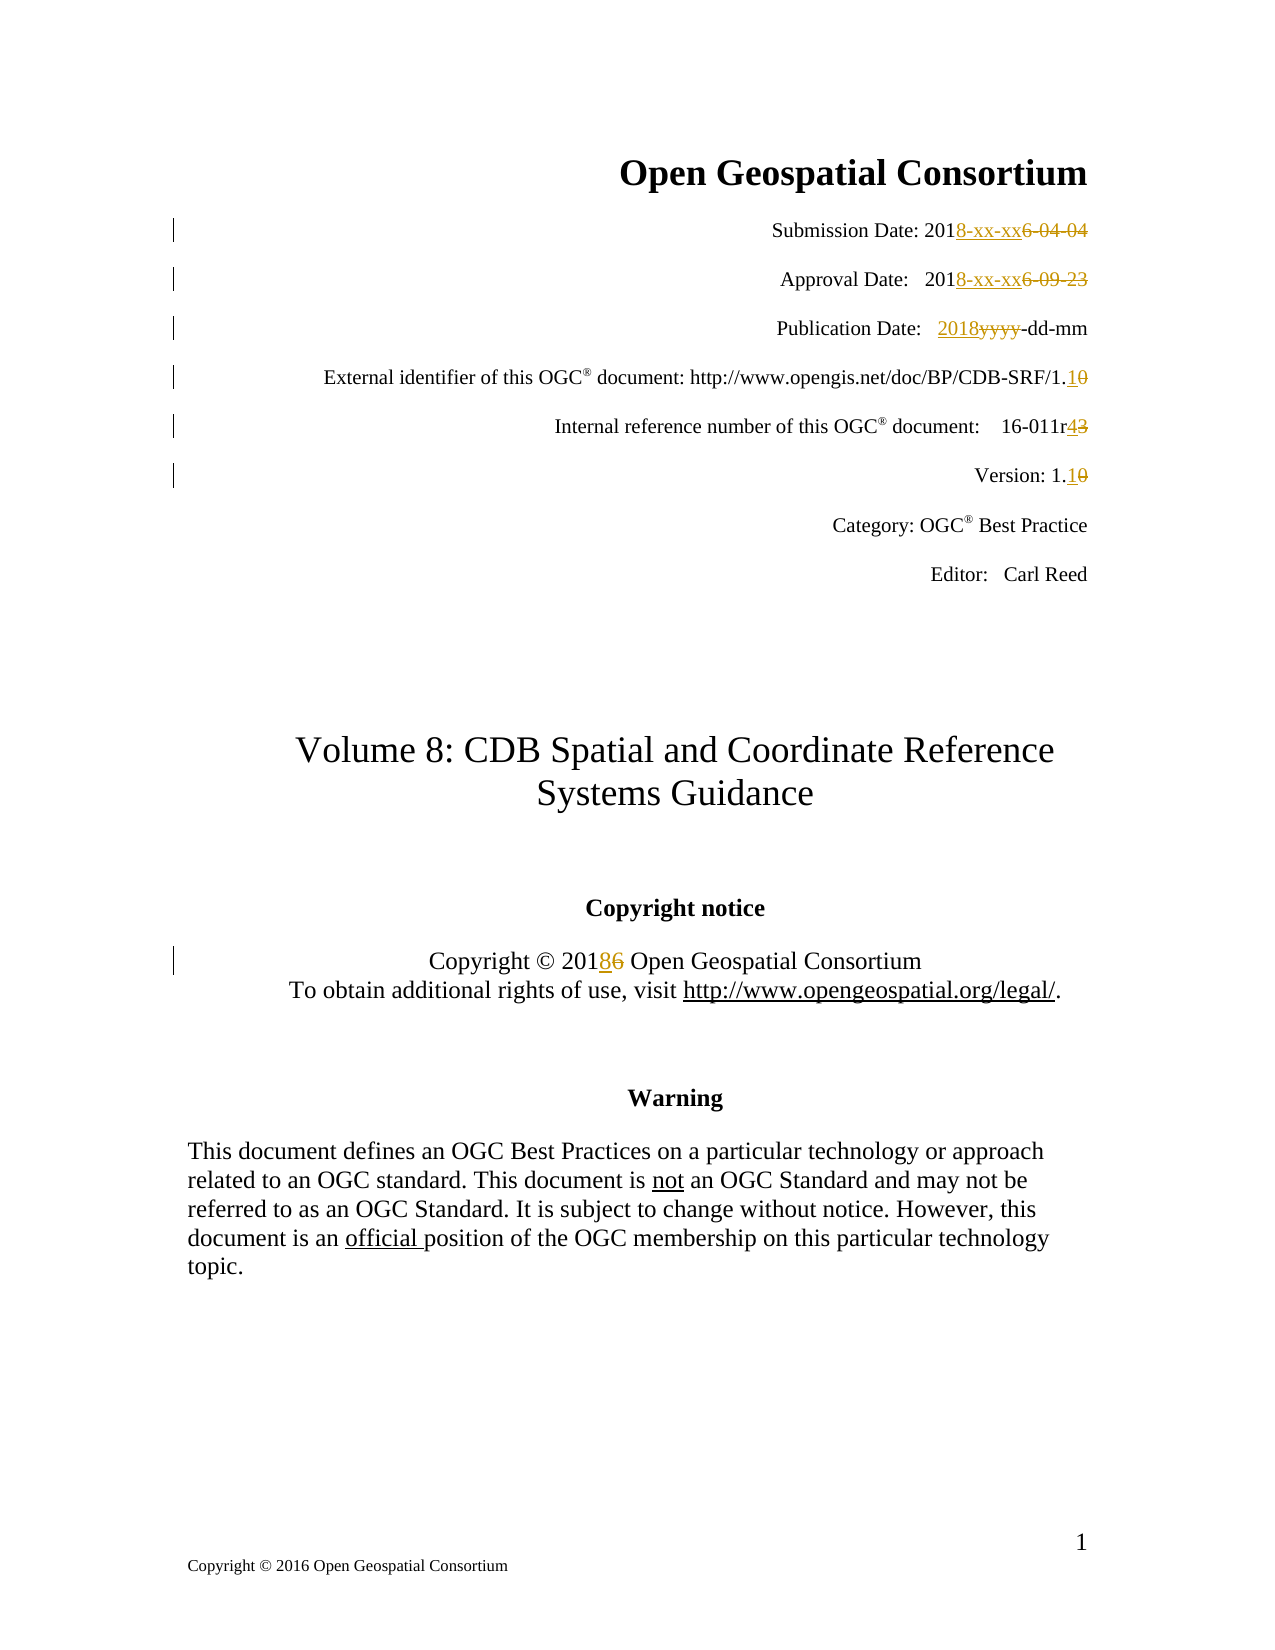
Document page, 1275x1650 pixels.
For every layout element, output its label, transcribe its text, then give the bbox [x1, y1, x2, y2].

text Editor: Carl Reed [262, 562, 1087, 586]
text Publication Date: -dd-mm [262, 316, 1087, 340]
text Copyright notice [292, 893, 1058, 921]
text Category: OGC® Best Practice [262, 512, 1087, 537]
text External identifier of this OGC® document: http://www.opengis.net/doc/BP/CDB-SRF/1. [262, 365, 1087, 389]
text This document defines an OGC Best Practices on a particular technology or approach related to an OGC standard. This document is not an OGC Standard and may not be referred to as an OGC Standard. It is subject to change without notice. However, this document is an official position of the OGC membership on this particular technology topic. [187, 1136, 1087, 1280]
text Warning [262, 1083, 1087, 1111]
text Approval Date: 201 [262, 267, 1087, 291]
text Open Geospatial Consortium [262, 150, 1087, 193]
text Version: 1. [262, 463, 1087, 487]
text Internal reference number of this OGC® document: 16-011r [262, 414, 1087, 438]
text Submission Date: 201 [262, 218, 1087, 242]
text Copyright © 201 Open Geospatial Consortium To obtain additional rights of use, visit http://www.opengeospatial.org/legal/. [262, 946, 1087, 1004]
text Volume 8: CDB Spatial and Coordinate Reference Systems Guidance [262, 728, 1087, 814]
